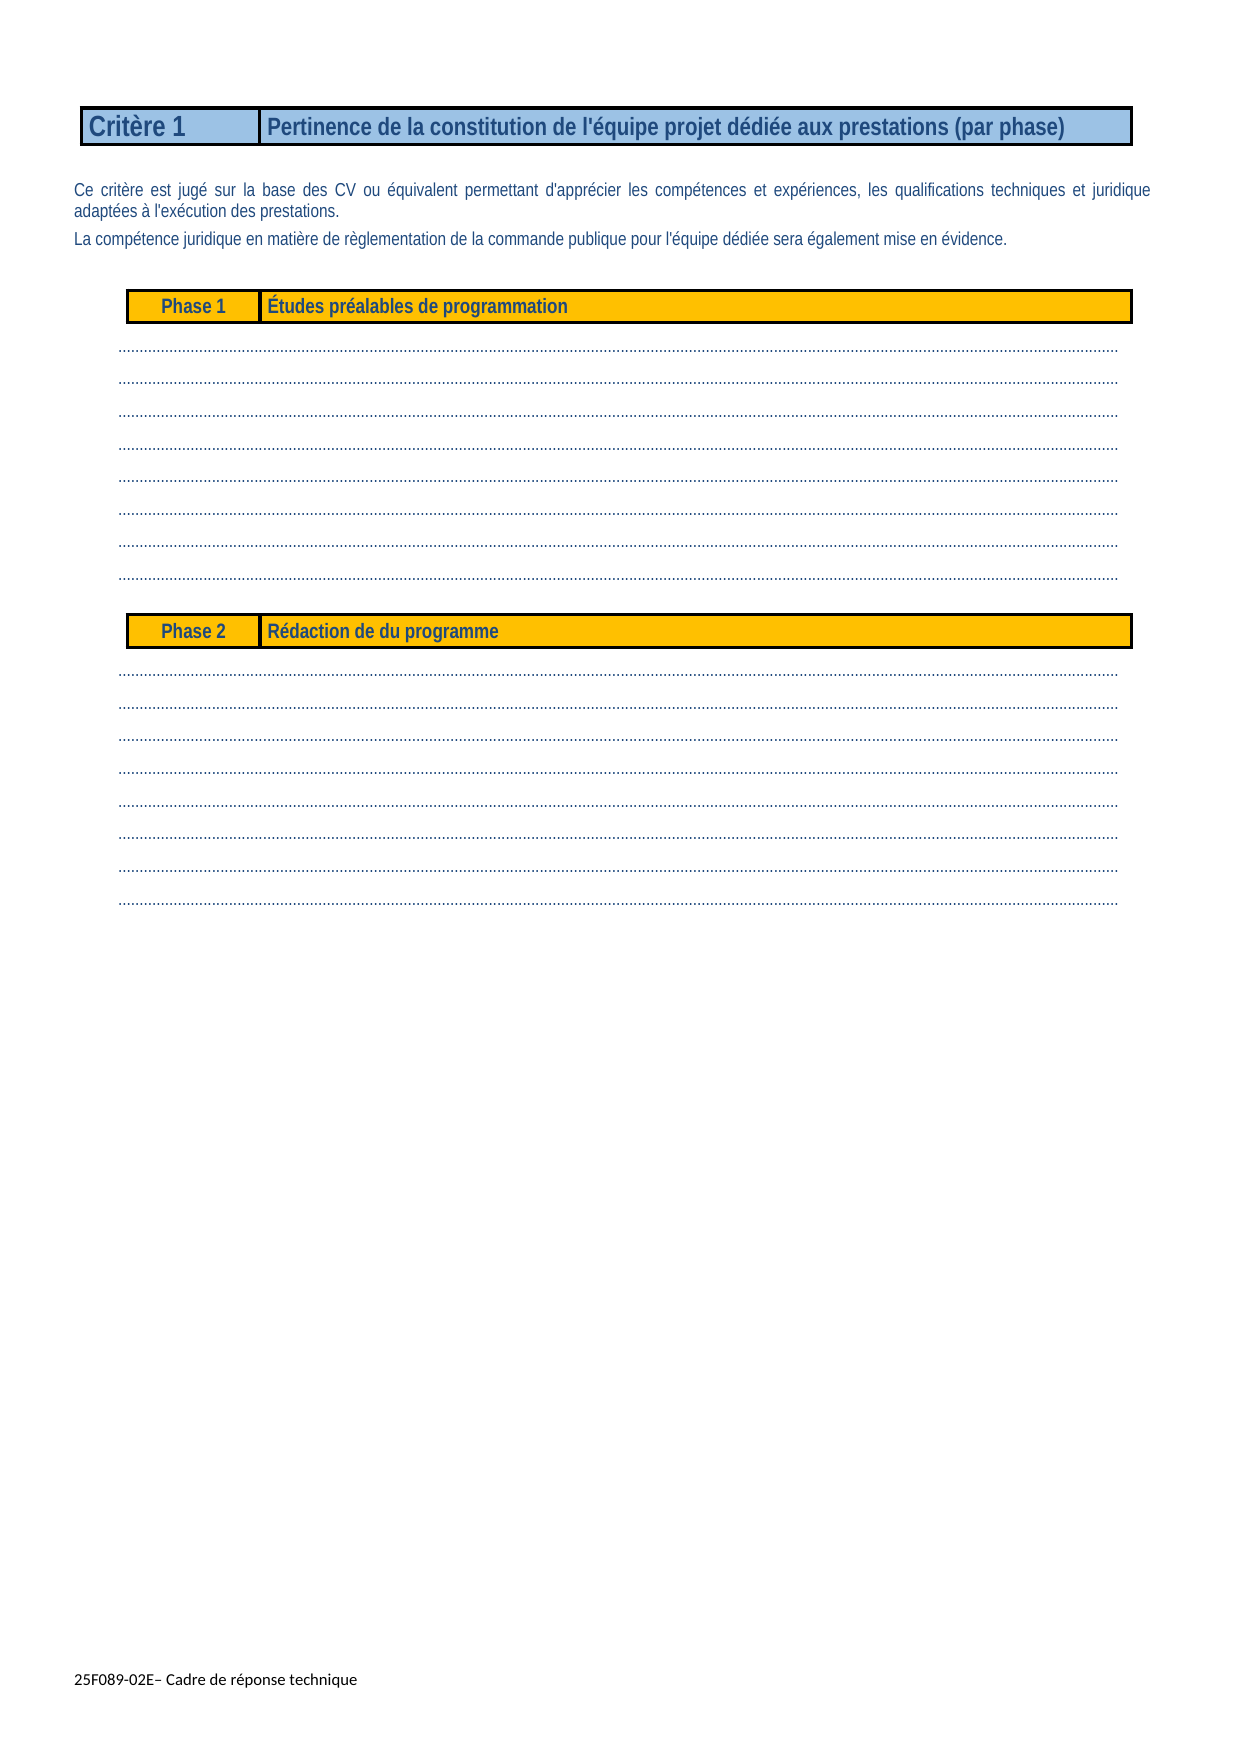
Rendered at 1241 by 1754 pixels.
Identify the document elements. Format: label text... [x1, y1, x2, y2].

table_header Critère 1 [83, 110, 258, 143]
text La compétence juridique en matière de règlementation de la commande publique pour l'équipe dédiée sera également mise en évidence. [74, 228, 1152, 249]
text Ce critère est jugé sur la base des CV ou équivalent permettant d'apprécier les compétences et expériences, les qualifications techniques et juridique adaptées à l'exécution des prestations. [74, 179, 1152, 222]
table_header Phase 1 [129, 292, 258, 321]
table_header Rédaction de du programme [262, 616, 1130, 646]
table_header Pertinence de la constitution de l'équipe projet dédiée aux prestations (par phase) [261, 110, 1130, 143]
table_header Phase 2 [129, 616, 258, 646]
table_header Études préalables de programmation [262, 292, 1130, 321]
